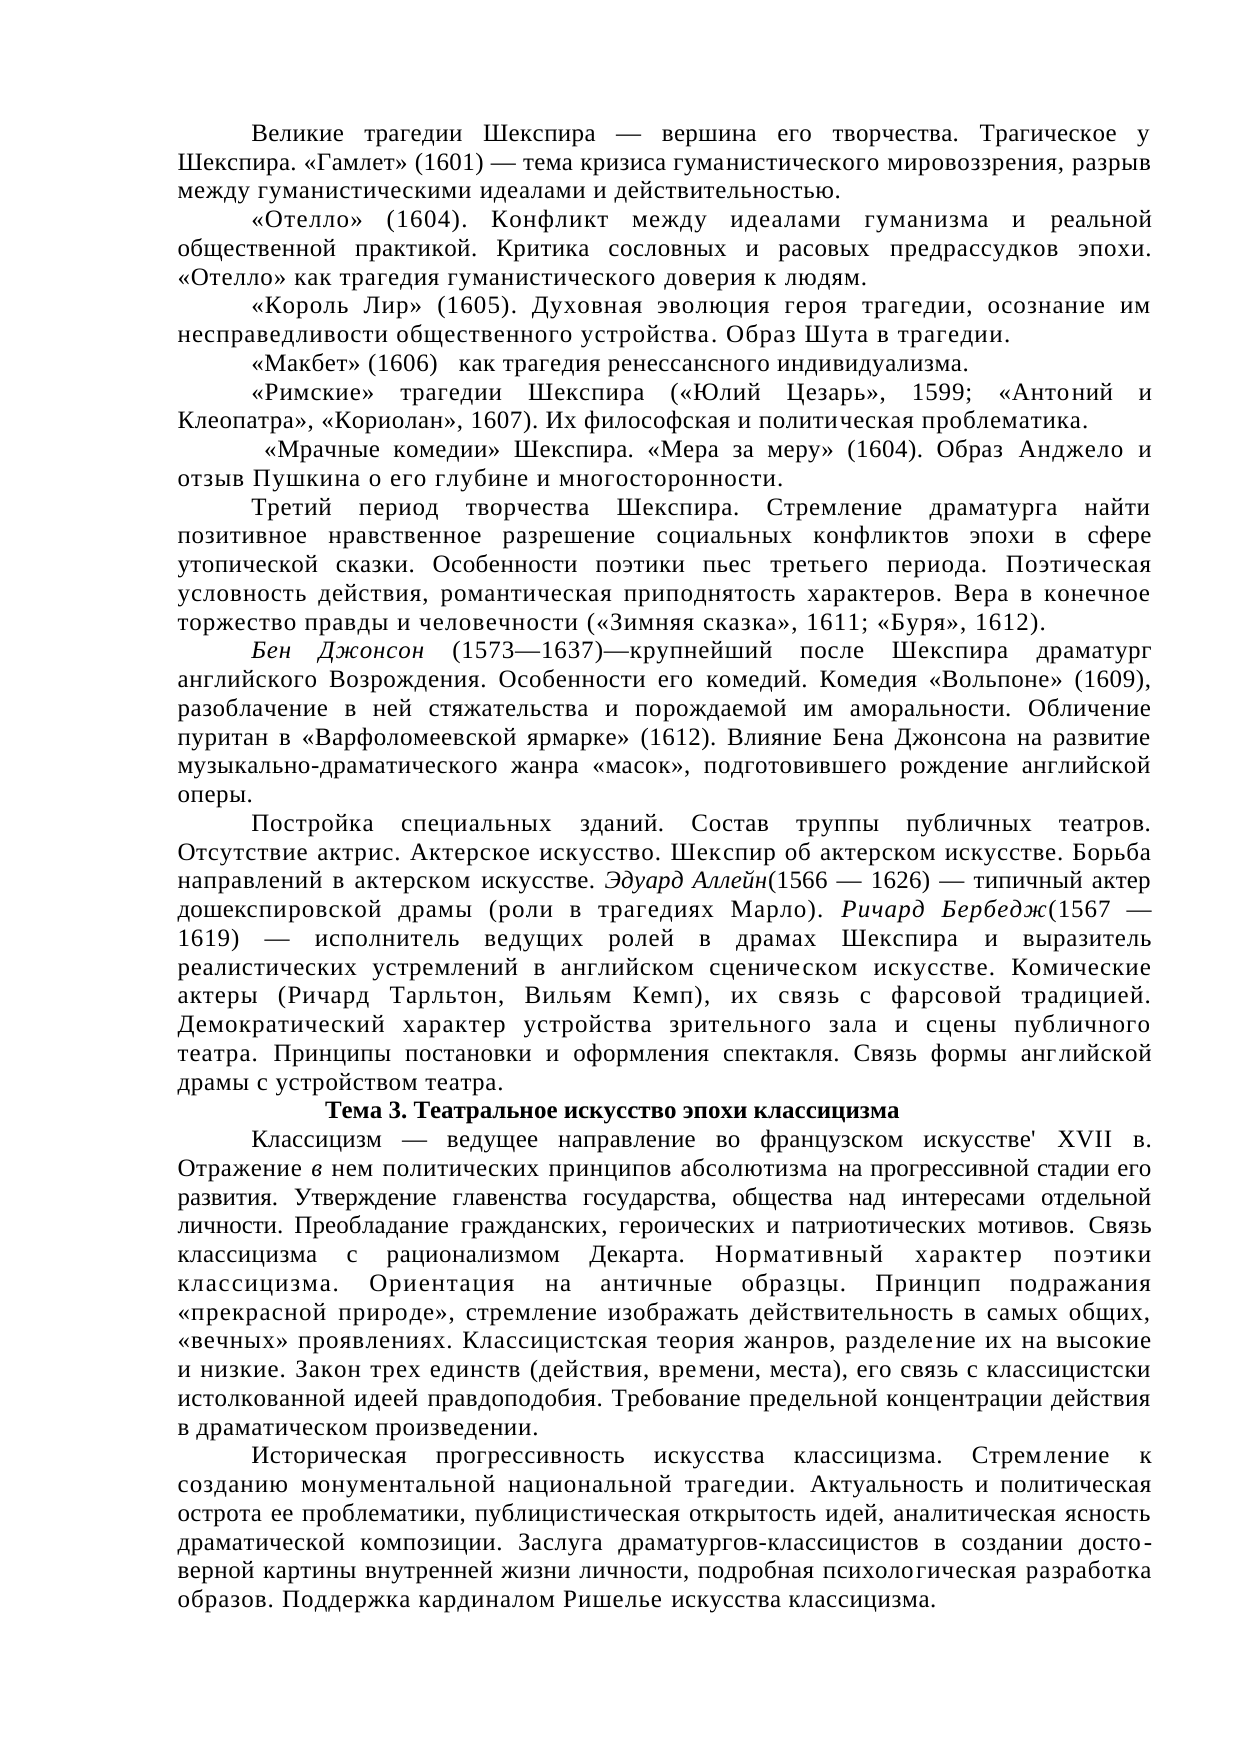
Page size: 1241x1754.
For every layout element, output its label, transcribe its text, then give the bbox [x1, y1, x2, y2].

text Великие трагедии Шекспира — вершина его творчества. Трагическое у Шекспира. «Гамлет» (1601) — тема кризиса гуманистического мировоззрения, разрыв между гуманистическими идеалами и действительностью. [177, 118, 1152, 204]
text Тема 3. Театральное искусство эпохи классицизма [177, 1096, 1152, 1124]
text «Макбет» (1606) как трагедия ренессансного индивидуализма. [177, 348, 1152, 377]
text Бен Джонсон (1573—1637)—крупнейший после Шекспира драматург английского Возрождения. Особенности его комедий. Комедия «Вольпоне» (1609), разоблачение в ней стяжательства и порождаемой им аморальности. Обличение пуритан в «Варфоломеевской ярмарке» (1612). Влияние Бена Джонсона на развитие музыкально-драматического жанра «масок», подготовившего рождение английской оперы. [177, 636, 1152, 808]
text Постройка специальных зданий. Состав труппы публичных театров. Отсутствие актрис. Актерское искусство. Шекспир об актерском искусстве. Борьба направлений в актерском искусстве. Эдуард Аллейн(1566 — 1626) — типичный актер дошекспировской драмы (роли в трагедиях Марло). Ричард Бербедж(1567 — 1619) — исполнитель ведущих ролей в драмах Шекспира и выразитель реалистических устремлений в английском сценическом искусстве. Комические актеры (Ричард Тарльтон, Вильям Кемп), их связь с фарсовой традицией. Демократический характер устройства зрительного зала и сцены публичного театра. Принципы постановки и оформления спектакля. Связь формы английской драмы с устройством театра. [177, 808, 1152, 1096]
text Третий период творчества Шекспира. Стремление драматурга найти позитивное нравственное разрешение социальных конфликтов эпохи в сфере утопической сказки. Особенности поэтики пьес третьего периода. Поэтическая условность действия, романтическая приподнятость характеров. Вера в конечное торжество правды и человечности («Зимняя сказка», 1611; «Буря», 1612). [177, 492, 1152, 636]
text «Отелло» (1604). Конфликт между идеалами гуманизма и реальной общественной практикой. Критика сословных и расовых предрассудков эпохи. «Отелло» как трагедия гуманистического доверия к людям. [177, 204, 1152, 291]
text Классицизм — ведущее направление во французском искусстве' XVII в. Отражение в нем политических принципов абсолютизма на прогрессивной стадии его развития. Утверждение главенства государства, общества над интересами отдельной личности. Преобладание гражданских, героических и патриотических мотивов. Связь классицизма с рационализмом Декарта. Нормативный характер поэтики классицизма. Ориентация на античные образцы. Принцип подражания «прекрасной природе», стремление изображать действительность в самых общих, «вечных» проявлениях. Классицистская теория жанров, разделение их на высокие и низкие. Закон трех единств (действия, времени, места), его связь с классицистски истолкованной идеей правдоподобия. Требование предельной концентрации действия в драматическом произведении. [177, 1124, 1152, 1441]
text «Римские» трагедии Шекспира («Юлий Цезарь», 1599; «Антоний и Клеопатра», «Кориолан», 1607). Их философская и политическая проблематика. [177, 377, 1152, 434]
text «Король Лир» (1605). Духовная эволюция героя трагедии, осознание им несправедливости общественного устройства. Образ Шута в трагедии. [177, 291, 1152, 348]
text «Мрачные комедии» Шекспира. «Мера за меру» (1604). Образ Анджело и отзыв Пушкина о его глубине и многосторонности. [177, 434, 1152, 492]
text Историческая прогрессивность искусства классицизма. Стремление к созданию монументальной национальной трагедии. Актуальность и политическая острота ее проблематики, публицистическая открытость идей, аналитическая ясность драматической композиции. Заслуга драматургов-классицистов в создании достоверной картины внутренней жизни личности, подробная психологическая разработка образов. Поддержка кардиналом Ришелье искусства классицизма. [177, 1441, 1152, 1613]
